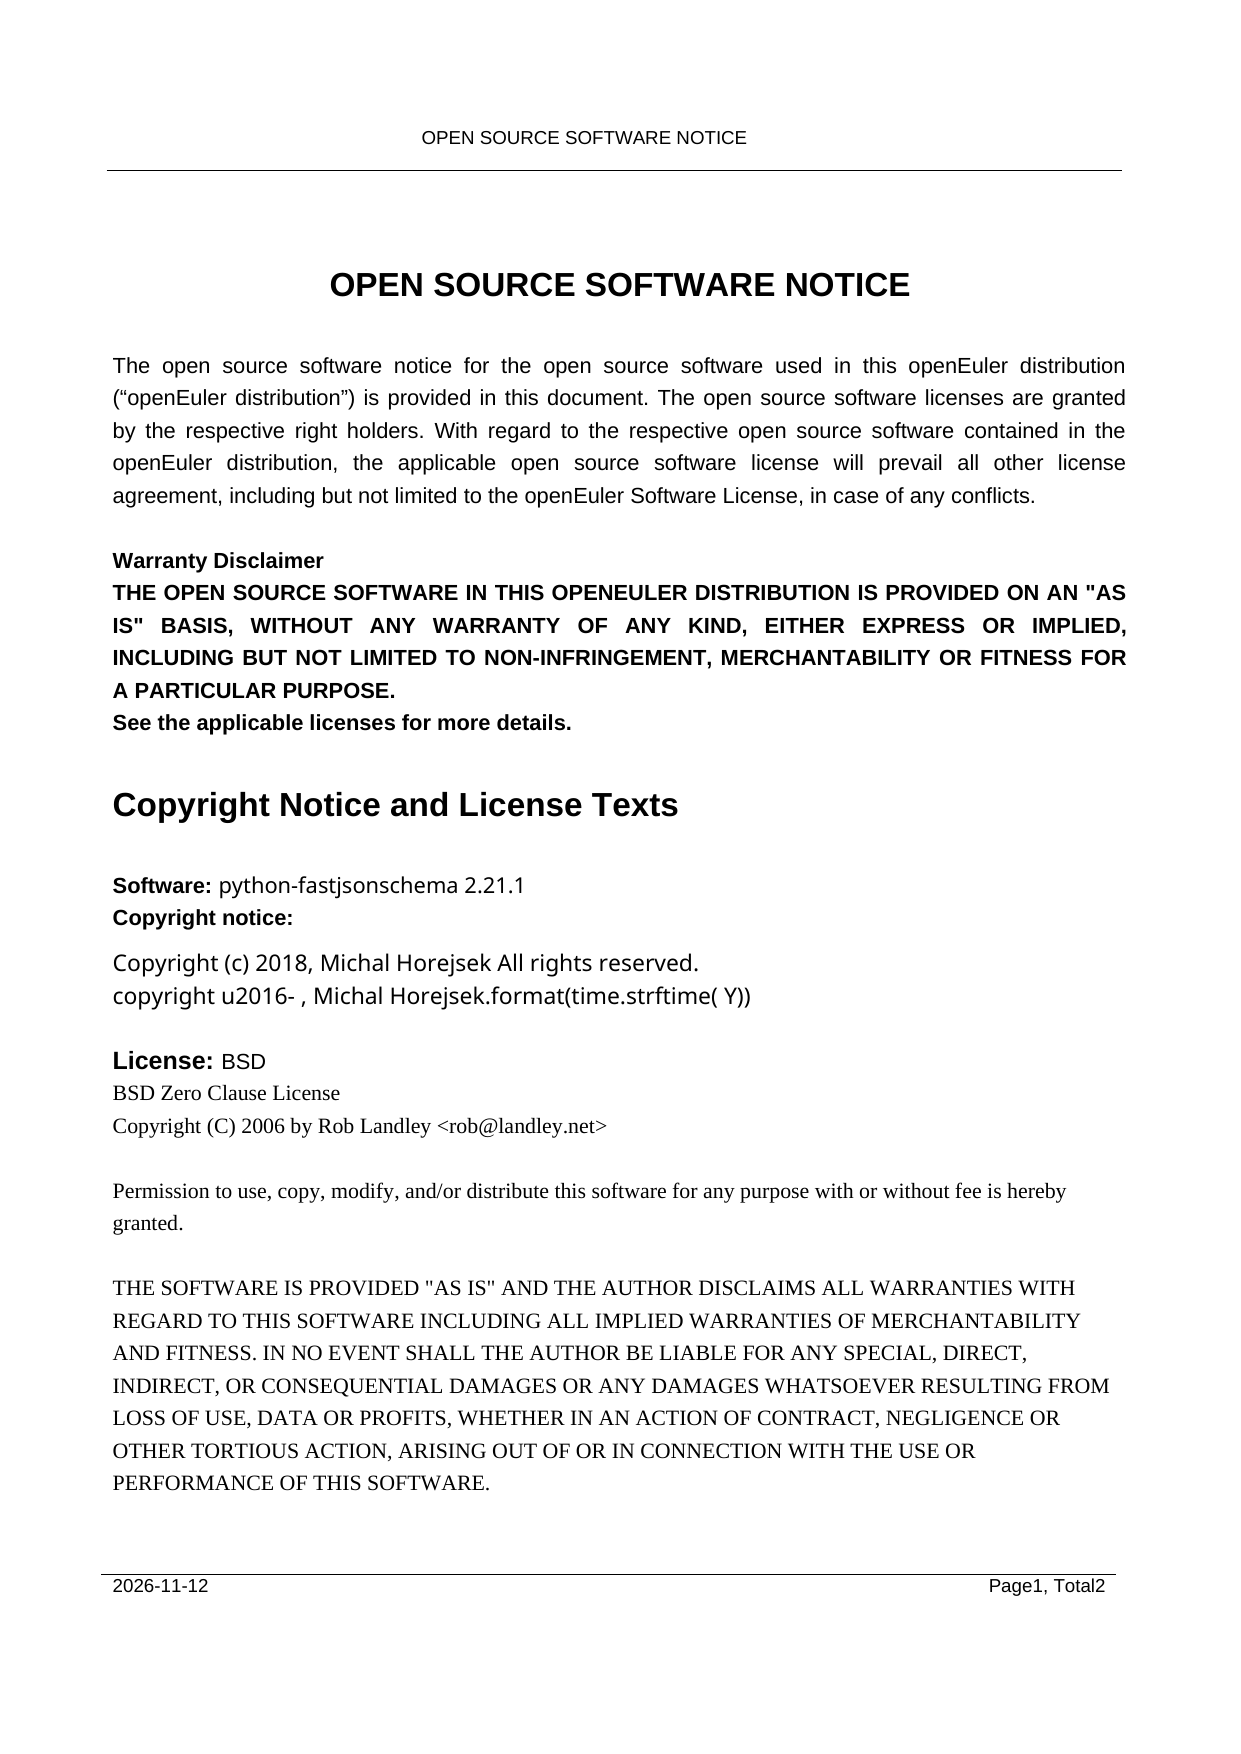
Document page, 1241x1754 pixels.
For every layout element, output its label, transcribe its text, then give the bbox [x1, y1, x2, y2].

text THE OPEN SOURCE SOFTWARE IN THIS OPENEULER DISTRIBUTION IS PROVIDED ON AN "AS IS" BASIS, WITHOUT ANY WARRANTY OF ANY KIND, EITHER EXPRESS OR IMPLIED, INCLUDING BUT NOT LIMITED TO NON-INFRINGEMENT, MERCHANTABILITY OR FITNESS FOR A PARTICULAR PURPOSE. See the applicable licenses for more details. [112, 576, 1128, 739]
text Warranty Disclaimer [112, 544, 1128, 576]
text Copyright notice: [112, 901, 1128, 934]
text BSD Zero Clause License Copyright (C) 2006 by Rob Landley <rob@landley.net> Permission to use, copy, modify, and/or distribute this software for any purpose with or without fee is hereby granted. THE SOFTWARE IS PROVIDED "AS IS" AND THE AUTHOR DISCLAIMS ALL WARRANTIES WITH REGARD TO THIS SOFTWARE INCLUDING ALL IMPLIED WARRANTIES OF MERCHANTABILITY AND FITNESS. IN NO EVENT SHALL THE AUTHOR BE LIABLE FOR ANY SPECIAL, DIRECT, INDIRECT, OR CONSEQUENTIAL DAMAGES OR ANY DAMAGES WHATSOEVER RESULTING FROM LOSS OF USE, DATA OR PROFITS, WHETHER IN AN ACTION OF CONTRACT, NEGLIGENCE OR OTHER TORTIOUS ACTION, ARISING OUT OF OR IN CONNECTION WITH THE USE OR PERFORMANCE OF THIS SOFTWARE. [112, 1077, 1128, 1532]
text The open source software notice for the open source software used in this openEuler distribution (“openEuler distribution”) is provided in this document. The open source software licenses are granted by the respective right holders. With regard to the respective open source software contained in the openEuler distribution, the applicable open source software license will prevail all other license agreement, including but not limited to the openEuler Software License, in case of any conflicts. [112, 349, 1128, 511]
text Copyright Notice and License Texts [112, 771, 1128, 836]
title Software: python-fastjsonschema 2.21.1 [112, 869, 1128, 901]
text Copyright (c) 2018, Michal Horejsek All rights reserved. copyright u2016- , Michal Horejsek.format(time.strftime( Y)) [112, 947, 1128, 1044]
text OPEN SOURCE SOFTWARE NOTICE [112, 251, 1128, 316]
text License: BSD [112, 1044, 1128, 1077]
